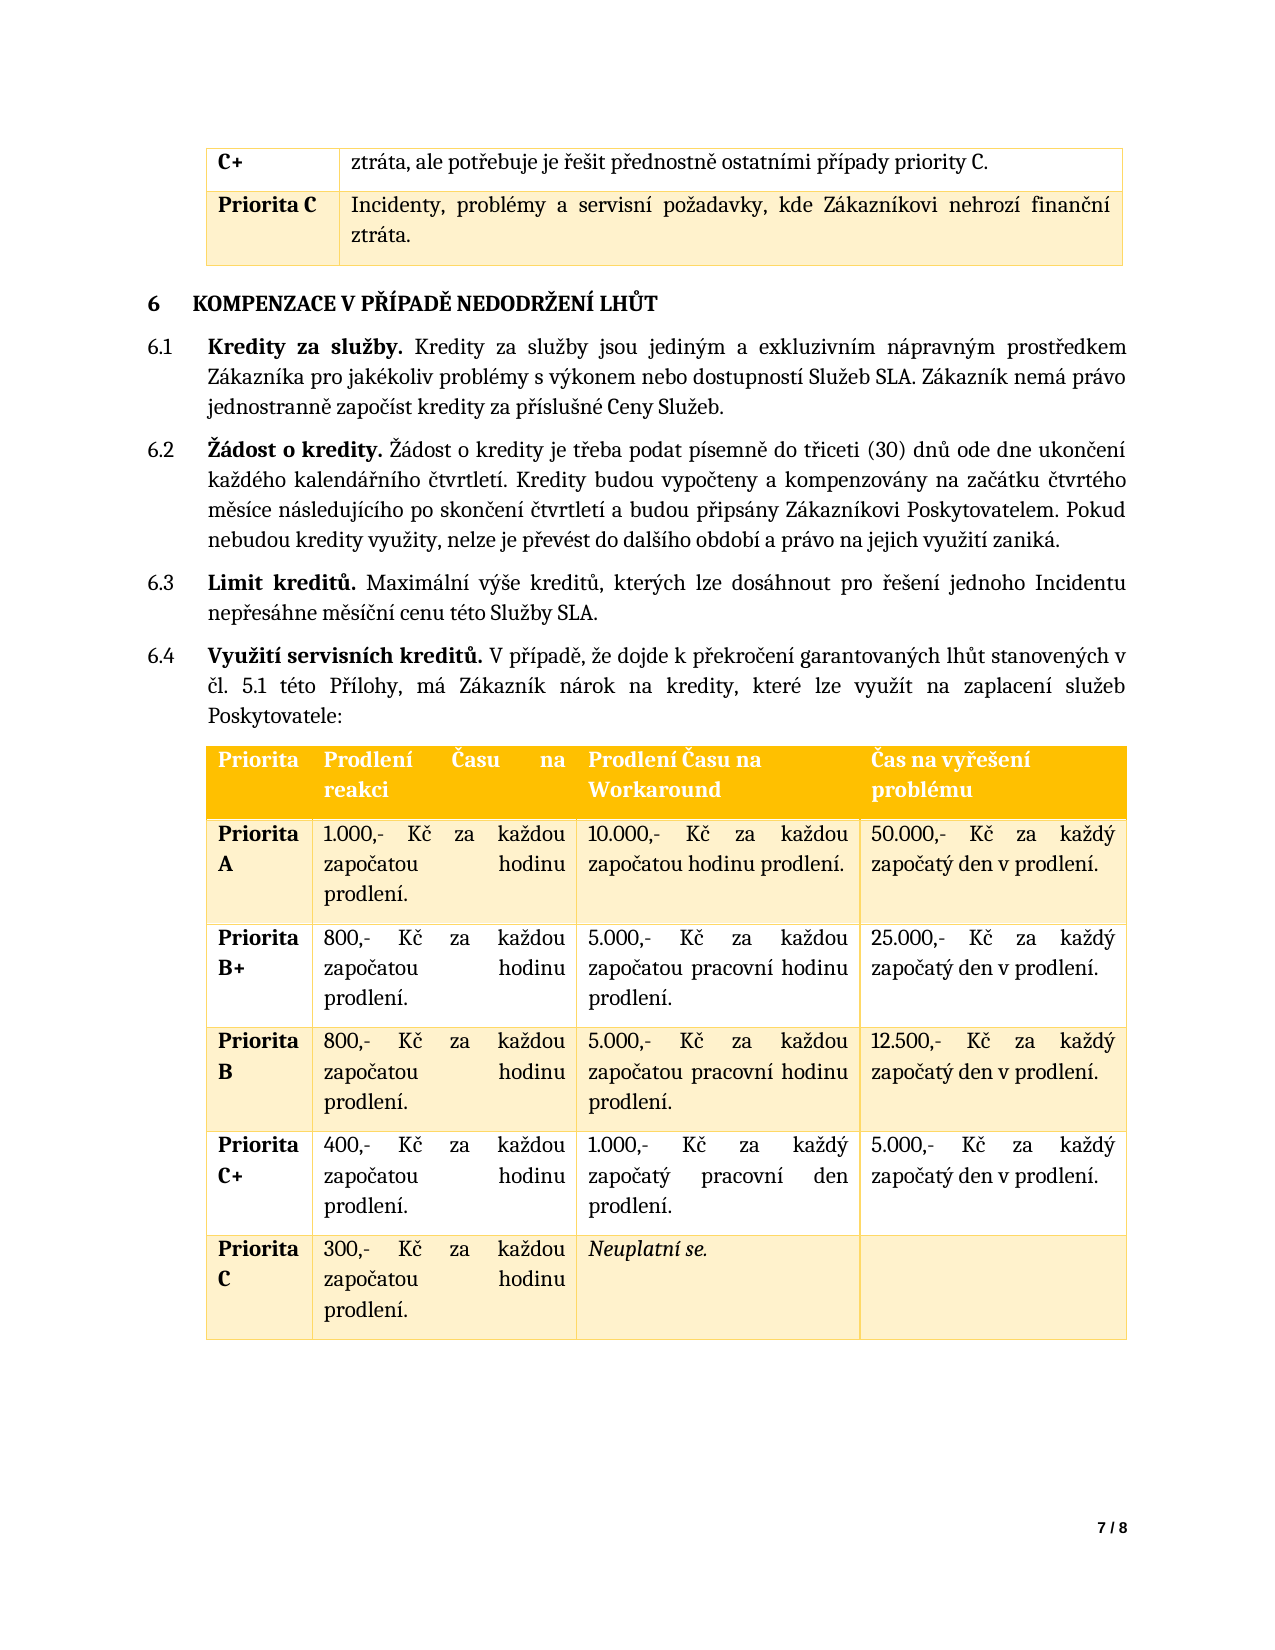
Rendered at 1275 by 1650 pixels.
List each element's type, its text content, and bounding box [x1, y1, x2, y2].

table_cell Priorita B+ [207, 925, 312, 1027]
table_header Prodlení Času na Workaround [577, 747, 859, 819]
subtitle Kompenzace v případě nedodržení lhůt [148, 291, 1127, 317]
subtitle Kredity za služby. Kredity za služby jsou jediným a exkluzivním nápravným prostředkem Zákazníka pro jakékoliv problémy s výkonem nebo dostupností Služeb SLA. Zákazník nemá právo jednostranně započíst kredity za příslušné Ceny Služeb. [148, 333, 1127, 420]
table_cell [861, 1236, 1126, 1339]
table_cell 5.000,- Kč za každou započatou pracovní hodinu prodlení. [577, 925, 859, 1027]
table_header Priorita [207, 747, 312, 819]
table_cell 25.000,- Kč za každý započatý den v prodlení. [861, 925, 1126, 1027]
table_header Čas na vyřešení problému [861, 747, 1126, 819]
table_cell 400,- Kč za každou započatou hodinu prodlení. [313, 1132, 576, 1235]
table_cell Incidenty, problémy a servisní požadavky, kde Zákazníkovi nehrozí finanční ztráta. [340, 192, 1122, 265]
table_cell 5.000,- Kč za každou započatou pracovní hodinu prodlení. [577, 1028, 859, 1131]
table_cell 12.500,- Kč za každý započatý den v prodlení. [861, 1028, 1126, 1131]
table_cell Priorita A [207, 821, 312, 923]
table_cell 300,- Kč za každou započatou hodinu prodlení. [313, 1236, 576, 1339]
table_cell Priorita C+ [207, 1132, 312, 1235]
table_cell 800,- Kč za každou započatou hodinu prodlení. [313, 1028, 576, 1131]
table_cell 50.000,- Kč za každý započatý den v prodlení. [861, 821, 1126, 923]
table_cell Priorita C [207, 192, 339, 265]
table_cell 800,- Kč za každou započatou hodinu prodlení. [313, 925, 576, 1027]
table_cell Neuplatní se. [577, 1236, 859, 1339]
table_cell 1.000,- Kč za každý započatý pracovní den prodlení. [577, 1132, 859, 1235]
table_cell Priorita C [207, 1236, 312, 1339]
subtitle Využití servisních kreditů. V případě, že dojde k překročení garantovaných lhůt stanovených v čl. 5.1 této Přílohy, má Zákazník nárok na kredity, které lze využít na zaplacení služeb Poskytovatele: [148, 643, 1127, 729]
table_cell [340, 149, 1122, 191]
table_cell 10.000,- Kč za každou započatou hodinu prodlení. [577, 821, 859, 923]
subtitle Žádost o kredity. Žádost o kredity je třeba podat písemně do třiceti (30) dnů ode dne ukončení každého kalendářního čtvrtletí. Kredity budou vypočteny a kompenzovány na začátku čtvrtého měsíce následujícího po skončení čtvrtletí a budou připsány Zákazníkovi Poskytovatelem. Pokud nebudou kredity využity, nelze je převést do dalšího období a právo na jejich využití zaniká. [148, 437, 1127, 553]
table_header Prodlení Času na reakci [313, 747, 576, 819]
table_cell 5.000,- Kč za každý započatý den v prodlení. [861, 1132, 1126, 1235]
table_cell 1.000,- Kč za každou započatou hodinu prodlení. [313, 821, 576, 923]
table_cell Priorita C+ [207, 149, 339, 191]
subtitle Limit kreditů. Maximální výše kreditů, kterých lze dosáhnout pro řešení jednoho Incidentu nepřesáhne měsíční cenu této Služby SLA. [148, 570, 1127, 626]
table_cell Priorita B [207, 1028, 312, 1131]
